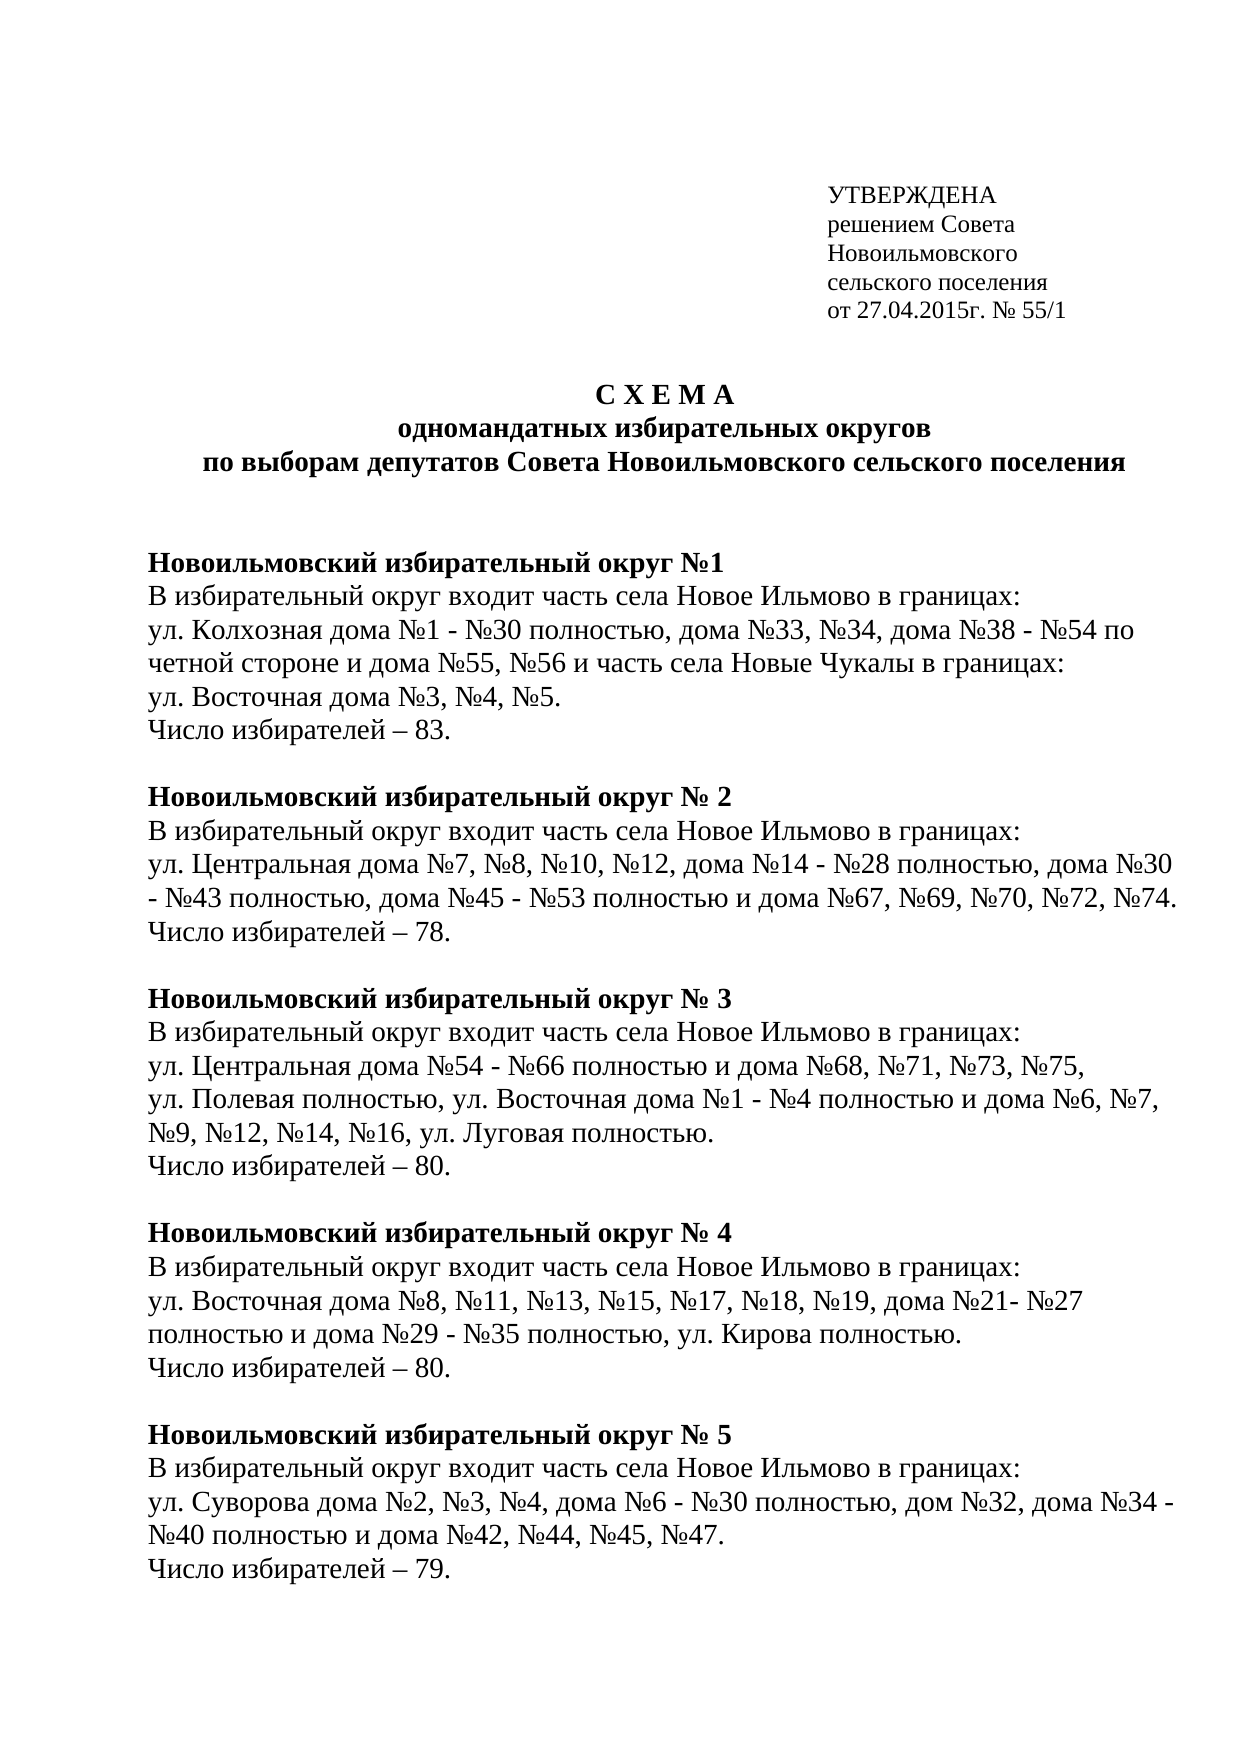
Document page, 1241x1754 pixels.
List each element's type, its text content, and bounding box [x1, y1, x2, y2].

text В избирательный округ входит часть села Новое Ильмово в границах: [148, 1014, 1181, 1048]
text В избирательный округ входит часть села Новое Ильмово в границах: [148, 578, 1181, 612]
text Новоильмовский избирательный округ № 3 [148, 981, 1181, 1014]
text УТВЕРЖДЕНА [148, 180, 1181, 209]
text ул. Восточная дома №8, №11, №13, №15, №17, №18, №19, дома №21- №27 полностью и дома №29 - №35 полностью, ул. Кирова полностью. [148, 1283, 1181, 1350]
text В избирательный округ входит часть села Новое Ильмово в границах: [148, 813, 1181, 847]
text Новоильмовский избирательный округ № 4 [148, 1216, 1181, 1249]
text Число избирателей – 79. [148, 1551, 1181, 1584]
text Число избирателей – 80. [148, 1148, 1181, 1182]
text Новоильмовский избирательный округ №1 [148, 545, 1181, 578]
text В избирательный округ входит часть села Новое Ильмово в границах: [148, 1249, 1181, 1283]
text по выборам депутатов Совета Новоильмовского сельского поселения [148, 444, 1181, 478]
text Новоильмовский избирательный округ № 2 [148, 779, 1181, 813]
text одномандатных избирательных округов [148, 411, 1181, 444]
text Число избирателей – 80. [148, 1350, 1181, 1383]
text от 27.04.2015г. № 55/1 [148, 295, 1181, 324]
text Число избирателей – 78. [148, 914, 1181, 947]
text ул. Колхозная дома №1 - №30 полностью, дома №33, №34, дома №38 - №54 по четной стороне и дома №55, №56 и часть села Новые Чукалы в границах: [148, 612, 1181, 679]
text ул. Восточная дома №3, №4, №5. [148, 679, 1181, 712]
text Новоильмовского [148, 238, 1181, 267]
text решением Совета [148, 209, 1181, 238]
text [148, 1450, 1181, 1484]
text ул. Суворова дома №2, №3, №4, дома №6 - №30 полностью, дом №32, дома №34 - №40 полностью и дома №42, №44, №45, №47. [148, 1484, 1181, 1551]
text ул. Центральная дома №7, №8, №10, №12, дома №14 - №28 полностью, дома №30 - №43 полностью, дома №45 - №53 полностью и дома №67, №69, №70, №72, №74. [148, 847, 1181, 914]
text ул. Полевая полностью, ул. Восточная дома №1 - №4 полностью и дома №6, №7, №9, №12, №14, №16, ул. Луговая полностью. [148, 1081, 1181, 1148]
text Новоильмовский избирательный округ № 5 [148, 1417, 1181, 1450]
text ул. Центральная дома №54 - №66 полностью и дома №68, №71, №73, №75, [148, 1048, 1181, 1081]
text сельского поселения [148, 267, 1181, 295]
text С Х Е М А [148, 377, 1181, 411]
text Число избирателей – 83. [148, 712, 1181, 746]
